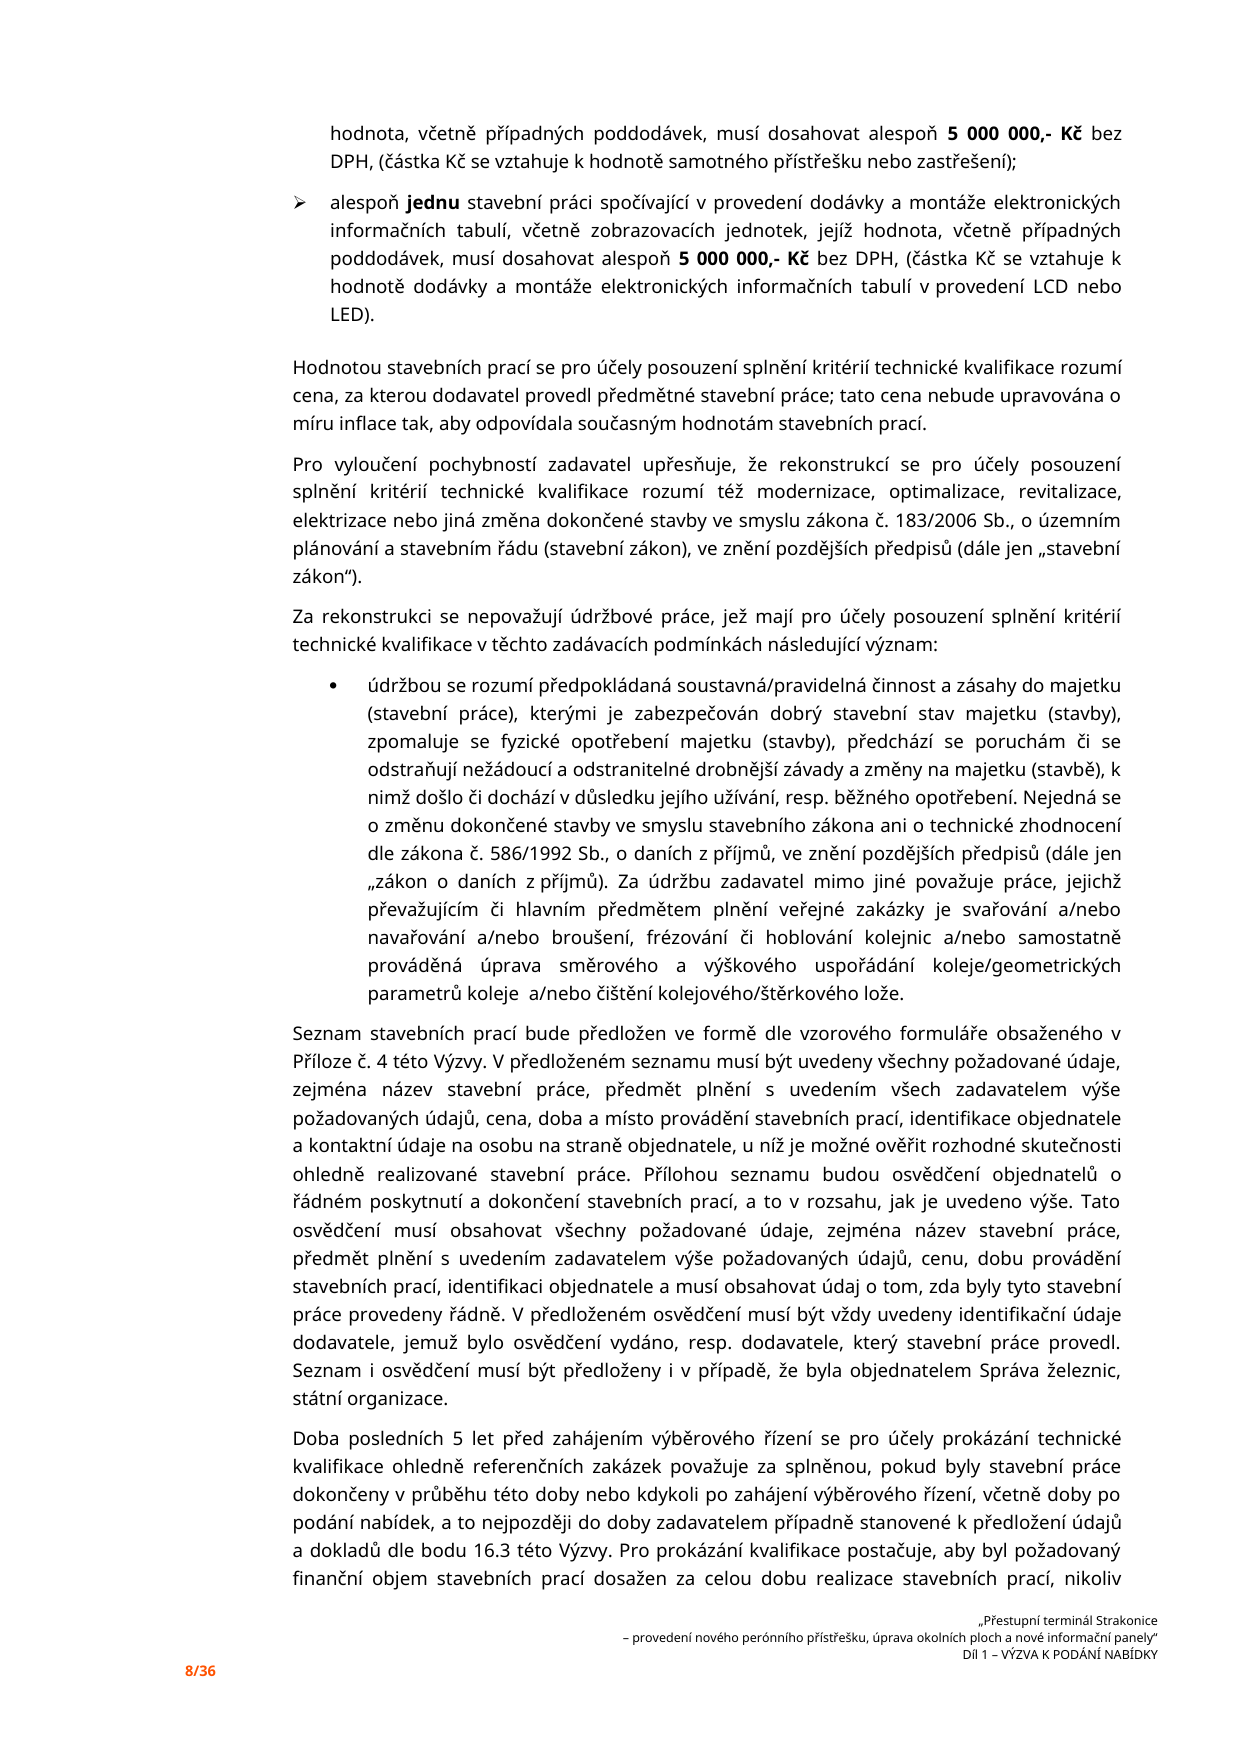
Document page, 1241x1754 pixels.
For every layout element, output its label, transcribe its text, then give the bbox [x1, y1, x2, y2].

list údržbou se rozumí předpokládaná soustavná/pravidelná činnost a zásahy do majetku (stavební práce), kterými je zabezpečován dobrý stavební stav majetku (stavby), zpomaluje se fyzické opotřebení majetku (stavby), předchází se poruchám či se odstraňují nežádoucí a odstranitelné drobnější závady a změny na majetku (stavbě), k nimž došlo či dochází v důsledku jejího užívání, resp. běžného opotřebení. Nejedná se o změnu dokončené stavby ve smyslu stavebního zákona ani o technické zhodnocení dle zákona č. 586/1992 Sb., o daních z příjmů, ve znění pozdějších předpisů (dále jen „zákon o daních z příjmů). Za údržbu zadavatel mimo jiné považuje práce, jejichž převažujícím či hlavním předmětem plnění veřejné zakázky je svařování a/nebo navařování a/nebo broušení, frézování či hoblování kolejnic a/nebo samostatně prováděná úprava směrového a výškového uspořádání koleje/geometrických parametrů koleje a/nebo čištění kolejového/štěrkového lože. [330, 672, 1122, 1006]
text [292, 1426, 1122, 1591]
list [292, 121, 1122, 174]
text Za rekonstrukci se nepovažují údržbové práce, jež mají pro účely posouzení splnění kritérií technické kvalifikace v těchto zadávacích podmínkách následující význam: [292, 603, 1122, 657]
text Seznam stavebních prací bude předložen ve formě dle vzorového formuláře obsaženého v Příloze č. 4 této Výzvy. V předloženém seznamu musí být uvedeny všechny požadované údaje, zejména název stavební práce, předmět plnění s uvedením všech zadavatelem výše požadovaných údajů, cena, doba a místo provádění stavebních prací, identifikace objednatele a kontaktní údaje na osobu na straně objednatele, u níž je možné ověřit rozhodné skutečnosti ohledně realizované stavební práce. Přílohou seznamu budou osvědčení objednatelů o řádném poskytnutí a dokončení stavebních prací, a to v rozsahu, jak je uvedeno výše. Tato osvědčení musí obsahovat všechny požadované údaje, zejména název stavební práce, předmět plnění s uvedením zadavatelem výše požadovaných údajů, cenu, dobu provádění stavebních prací, identifikaci objednatele a musí obsahovat údaj o tom, zda byly tyto stavební práce provedeny řádně. V předloženém osvědčení musí být vždy uvedeny identifikační údaje dodavatele, jemuž bylo osvědčení vydáno, resp. dodavatele, který stavební práce provedl. Seznam i osvědčení musí být předloženy i v případě, že byla objednatelem Správa železnic, státní organizace. [292, 1021, 1122, 1411]
text Hodnotou stavebních prací se pro účely posouzení splnění kritérií technické kvalifikace rozumí cena, za kterou dodavatel provedl předmětné stavební práce; tato cena nebude upravována o míru inflace tak, aby odpovídala současným hodnotám stavebních prací. [292, 354, 1122, 436]
text Pro vyloučení pochybností zadavatel upřesňuje, že rekonstrukcí se pro účely posouzení splnění kritérií technické kvalifikace rozumí též modernizace, optimalizace, revitalizace, elektrizace nebo jiná změna dokončené stavby ve smyslu zákona č. 183/2006 Sb., o územním plánování a stavebním řádu (stavební zákon), ve znění pozdějších předpisů (dále jen „stavební zákon“). [292, 451, 1122, 588]
list alespoň jednu stavební práci spočívající v provedení dodávky a montáže elektronických informačních tabulí, včetně zobrazovacích jednotek, jejíž hodnota, včetně případných poddodávek, musí dosahovat alespoň 5 000 000,- Kč bez DPH, (částka Kč se vztahuje k hodnotě dodávky a montáže elektronických informačních tabulí v provedení LCD nebo LED). [292, 189, 1122, 327]
